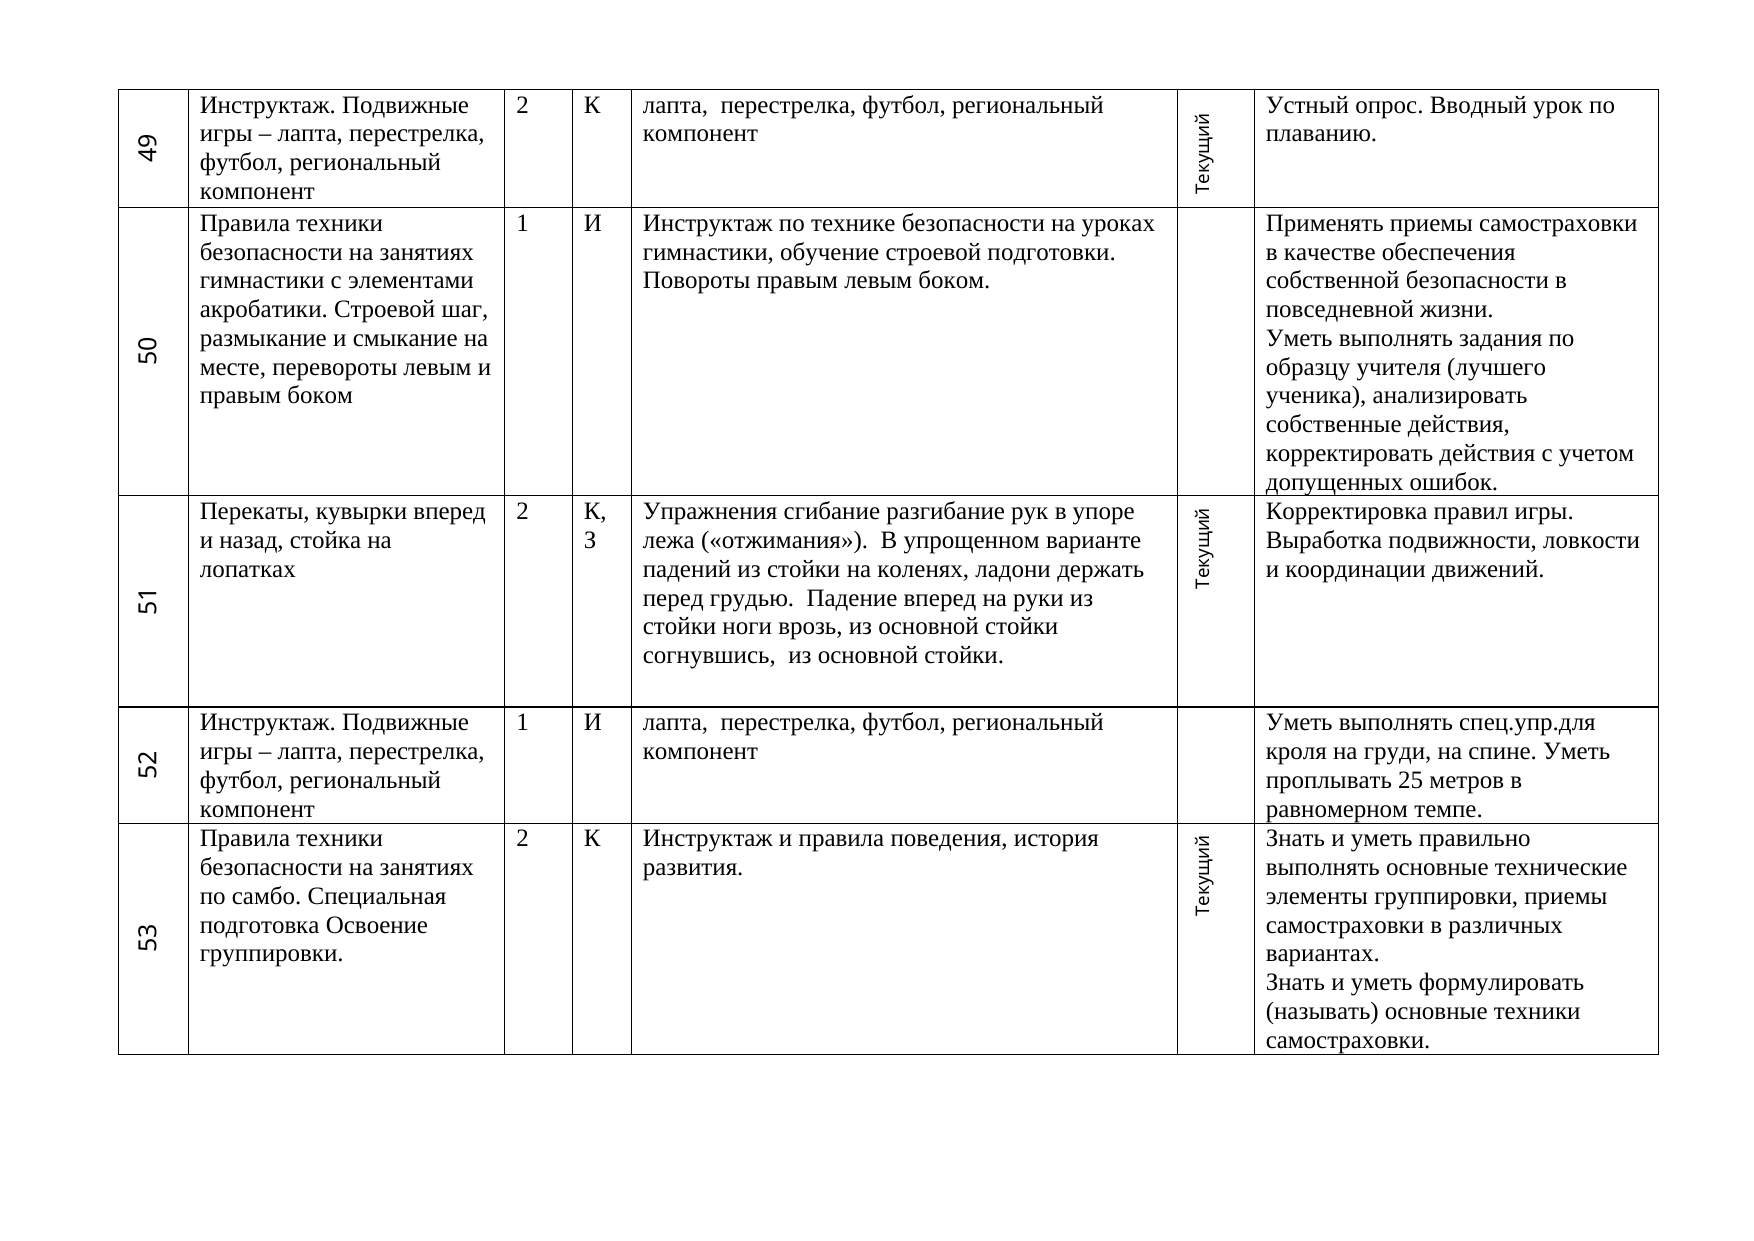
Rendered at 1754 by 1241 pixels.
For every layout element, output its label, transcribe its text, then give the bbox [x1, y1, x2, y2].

table_cell 2 [505, 824, 572, 1053]
table_cell лапта, перестрелка, футбол, региональный компонент [632, 90, 1177, 207]
table_cell Правила техники безопасности на занятиях гимнастики с элементами акробатики. Строевой шаг, размыкание и смыкание на месте, перевороты левым и правым боком [189, 208, 504, 495]
table_cell Уметь выполнять спец.упр.для кроля на груди, на спине. Уметь проплывать 25 метров в равномерном темпе. [1255, 708, 1658, 822]
table_cell Инструктаж. Подвижные игры – лапта, перестрелка, футбол, региональный компонент [189, 90, 504, 207]
table_cell Применять приемы самостраховки в качестве обеспечения собственной безопасности в повседневной жизни. Уметь выполнять задания по образцу учителя (лучшего ученика), анализировать собственные действия, корректировать действия с учетом допущенных ошибок. [1255, 208, 1658, 495]
table_cell 2 [505, 90, 572, 207]
table_cell 49 [119, 90, 188, 207]
table_cell И [573, 208, 631, 495]
table_cell 53 [119, 824, 188, 1053]
table_cell 50 [119, 208, 188, 495]
table_cell Инструктаж. Подвижные игры – лапта, перестрелка, футбол, региональный компонент [189, 708, 504, 822]
table_cell К [573, 824, 631, 1053]
table_cell 51 [119, 496, 188, 706]
table_cell 2 [505, 496, 572, 706]
table_cell Знать и уметь правильно выполнять основные технические элементы группировки, приемы самостраховки в различных вариантах. Знать и уметь формулировать (называть) основные техники самостраховки. [1255, 824, 1658, 1053]
table_cell 1 [505, 208, 572, 495]
table_cell Упражнения сгибание разгибание рук в упоре лежа («отжимания»). В упрощенном варианте падений из стойки на коленях, ладони держать перед грудью. Падение вперед на руки из стойки ноги врозь, из основной стойки согнувшись, из основной стойки. [632, 496, 1177, 706]
table_cell Текущий [1178, 824, 1254, 1053]
table_cell Правила техники безопасности на занятиях по самбо. Специальная подготовка Освоение группировки. [189, 824, 504, 1053]
table_cell И [573, 708, 631, 822]
table_cell [1178, 208, 1254, 495]
table_cell Текущий [1178, 496, 1254, 706]
table_cell лапта, перестрелка, футбол, региональный компонент [632, 708, 1177, 822]
table_cell 52 [119, 708, 188, 822]
table_cell Устный опрос. Вводный урок по плаванию. [1255, 90, 1658, 207]
table_cell Инструктаж и правила поведения, история развития. [632, 824, 1177, 1053]
table_cell 1 [505, 708, 572, 822]
table_cell Перекаты, кувырки вперед и назад, стойка на лопатках [189, 496, 504, 706]
table_cell Текущий [1178, 90, 1254, 207]
table_cell Корректировка правил игры. Выработка подвижности, ловкости и координации движений. [1255, 496, 1658, 706]
table_cell К [573, 90, 631, 207]
table_cell [1178, 708, 1254, 822]
table_cell Инструктаж по технике безопасности на уроках гимнастики, обучение строевой подготовки. Повороты правым левым боком. [632, 208, 1177, 495]
table_cell К, З [573, 496, 631, 706]
